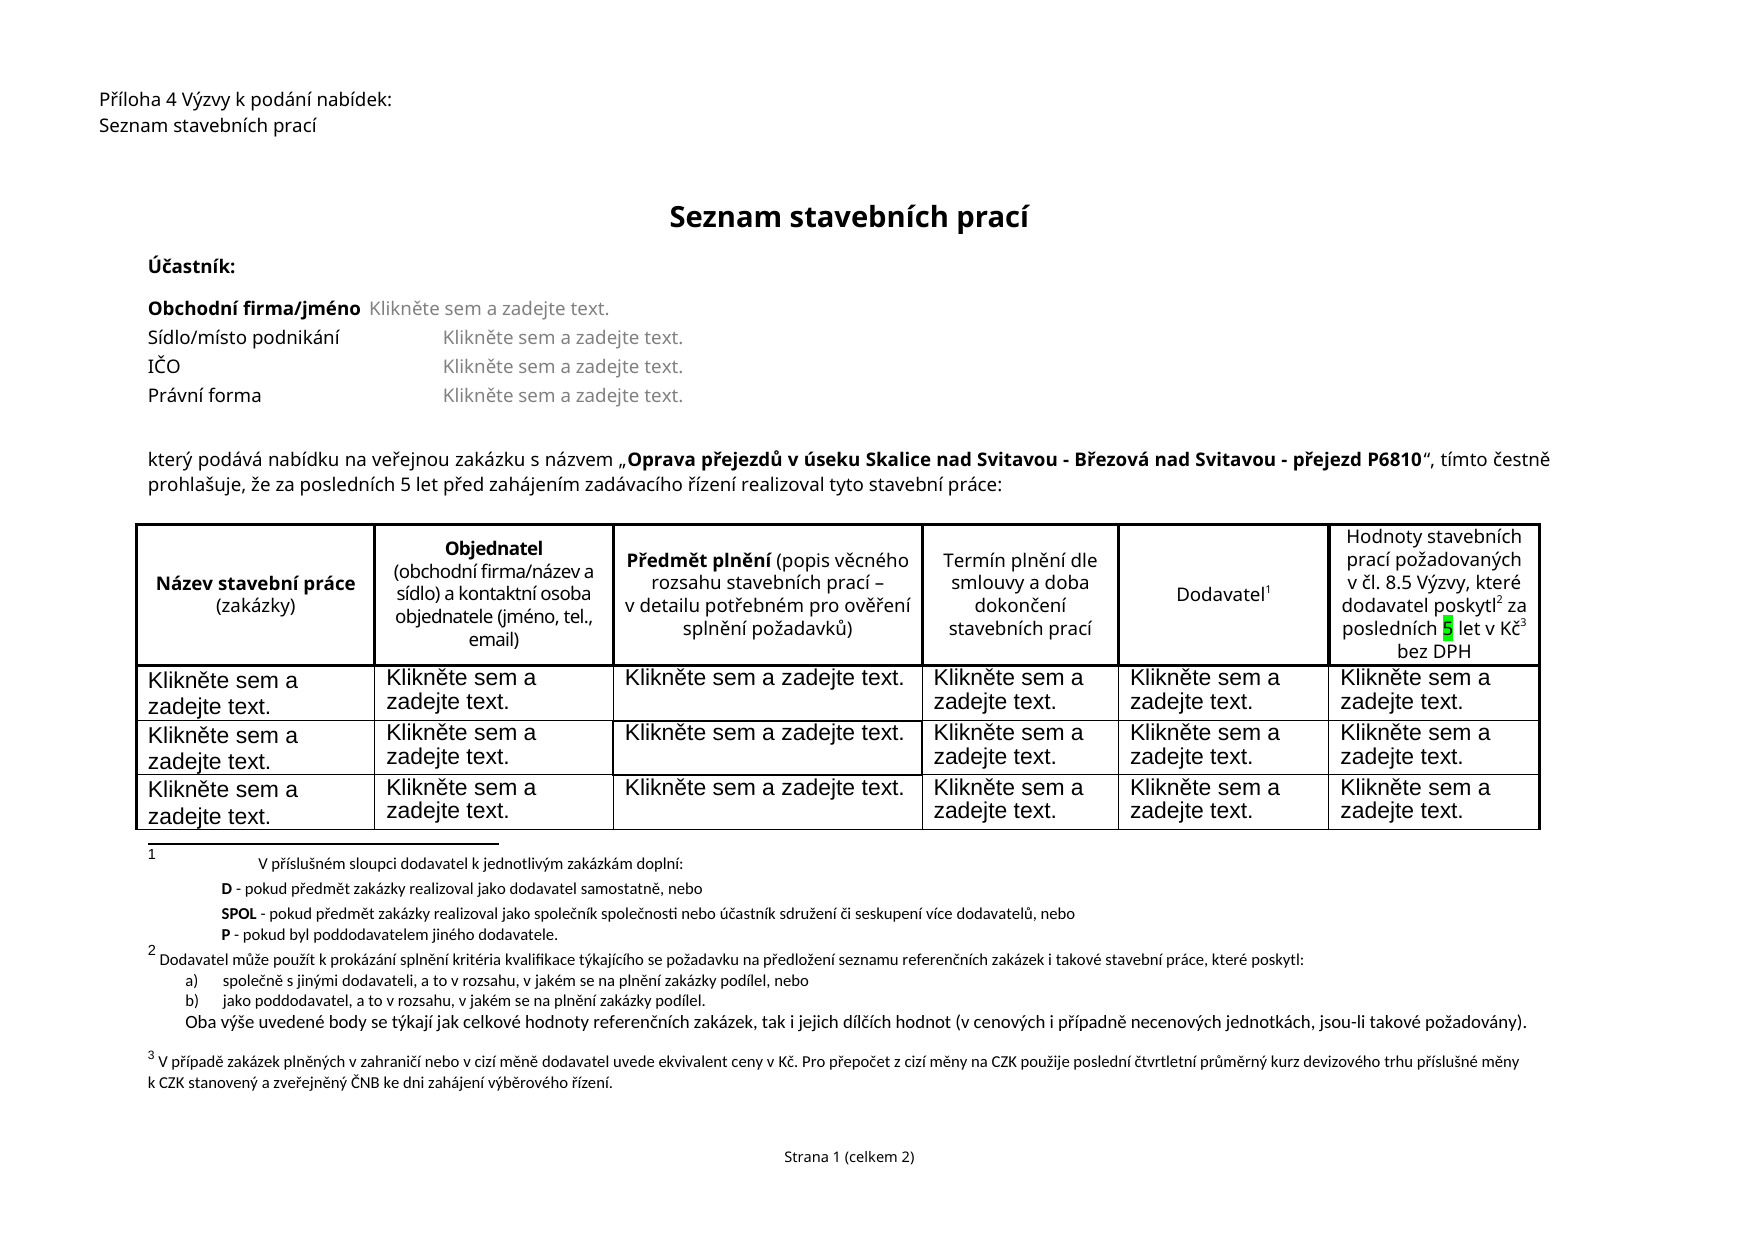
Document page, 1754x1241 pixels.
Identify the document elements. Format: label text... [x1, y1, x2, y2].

text Účastník: [148, 249, 1551, 279]
text IČO [148, 350, 1551, 379]
text Právní forma [148, 379, 1551, 408]
text Sídlo/místo podnikání [148, 321, 1551, 350]
title Seznam stavebních prací [148, 196, 1551, 236]
table_header Dodavatel [1120, 526, 1327, 664]
text který podává nabídku na veřejnou zakázku s názvem „Oprava přejezdů v úseku Skalice nad Svitavou - Březová nad Svitavou - přejezd P6810“, tímto čestně prohlašuje, že za posledních 5 let před zahájením zadávacího řízení realizoval tyto stavební práce: [148, 446, 1551, 497]
table_header Objednatel (obchodní firma/název a sídlo) a kontaktní osoba objednatele (jméno, tel., email) [376, 526, 612, 664]
table_header Hodnoty stavebních prací požadovaných v čl. 8.5 Výzvy, které dodavatel poskytl za posledních 5 let v Kč bez DPH [1331, 526, 1538, 664]
table_header Předmět plnění (popis věcného rozsahu stavebních prací – v detailu potřebném pro ověření splnění požadavků) [615, 526, 921, 664]
table_header Termín plnění dle smlouvy a doba dokončení stavebních prací [924, 526, 1117, 664]
table_header Název stavební práce (zakázky) [138, 526, 373, 664]
text Obchodní firma/jméno [148, 292, 1551, 321]
